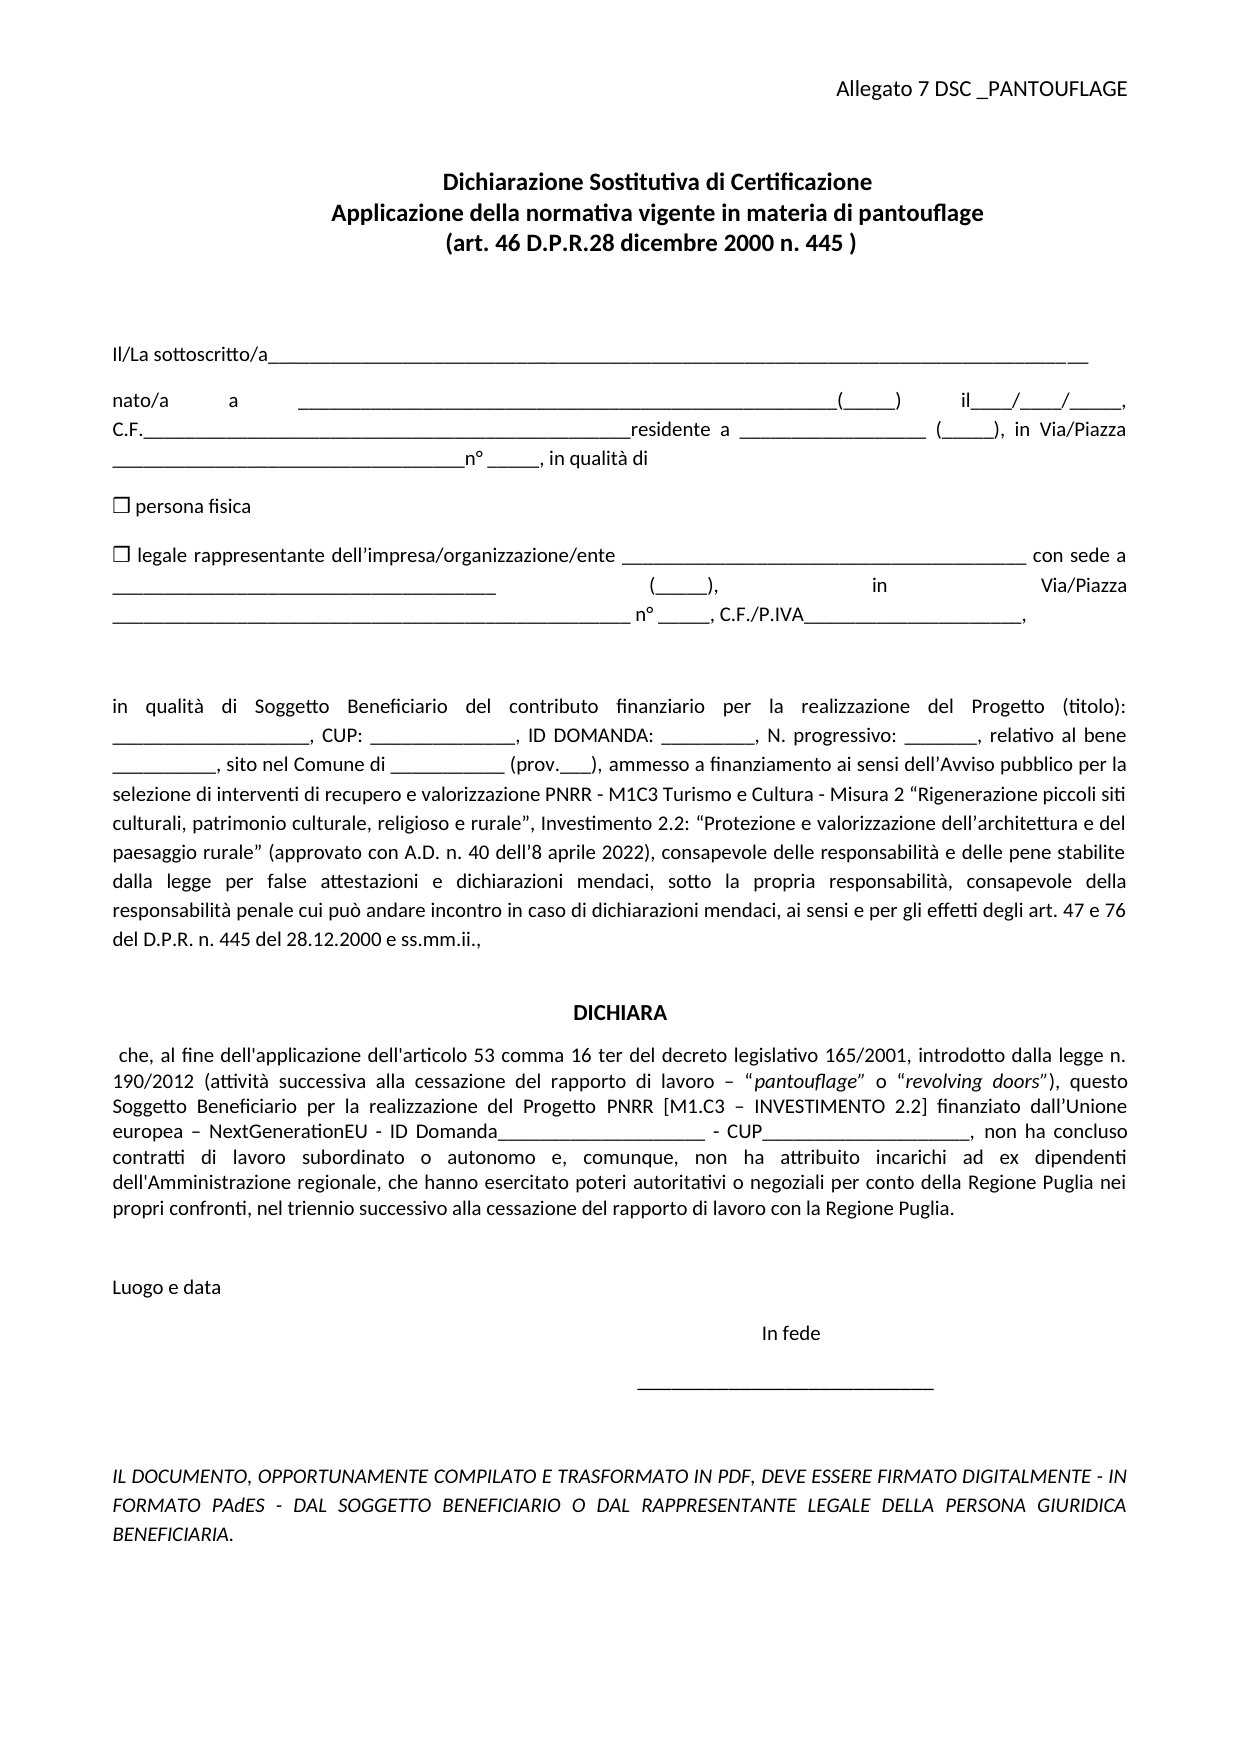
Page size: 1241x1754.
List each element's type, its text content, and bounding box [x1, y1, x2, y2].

text (art. 46 D.P.R.28 dicembre 2000 n. 445 ) [112, 227, 1128, 258]
text Applicazione della normativa vigente in materia di pantouflage [187, 197, 1128, 227]
text ❒ persona fisica [112, 491, 1128, 519]
text ❒ legale rappresentante dell’impresa/organizzazione/ente _______________________________________ con sede a _____________________________________ (_____), in Via/Piazza __________________________________________________ n° _____, C.F./P.IVA_____________________, [112, 540, 1128, 627]
text che, al fine dell'applicazione dell'articolo 53 comma 16 ter del decreto legislativo 165/2001, introdotto dalla legge n. 190/2012 (attività successiva alla cessazione del rapporto di lavoro – “pantouflage” o “revolving doors”), questo Soggetto Beneficiario per la realizzazione del Progetto PNRR [M1.C3 – INVESTIMENTO 2.2] finanziato dall’Unione europea – NextGenerationEU - ID Domanda____________________ - CUP____________________, non ha concluso contratti di lavoro subordinato o autonomo e, comunque, non ha attribuito incarichi ad ex dipendenti dell'Amministrazione regionale, che hanno esercitato poteri autoritativi o negoziali per conto della Regione Puglia nei propri confronti, nel triennio successivo alla cessazione del rapporto di lavoro con la Regione Puglia. [112, 1042, 1128, 1220]
text IL DOCUMENTO, OPPORTUNAMENTE COMPILATO E TRASFORMATO IN PDF, DEVE ESSERE FIRMATO DIGITALMENTE - IN FORMATO PAdES - DAL SOGGETTO BENEFICIARIO O DAL RAPPRESENTANTE LEGALE DELLA PERSONA GIURIDICA BENEFICIARIA. [112, 1463, 1128, 1547]
text Luogo e data [112, 1274, 1128, 1299]
text In fede [762, 1320, 1128, 1345]
text __________________________ [112, 1366, 1128, 1393]
text in qualità di Soggetto Beneficiario del contributo finanziario per la realizzazione del Progetto (titolo): ___________________, CUP: ______________, ID DOMANDA: _________, N. progressivo: _______, relativo al bene __________, sito nel Comune di ___________ (prov.___), ammesso a finanziamento ai sensi dell’Avviso pubblico per la selezione di interventi di recupero e valorizzazione PNRR - M1C3 Turismo e Cultura - Misura 2 “Rigenerazione piccoli siti culturali, patrimonio culturale, religioso e rurale”, Investimento 2.2: “Protezione e valorizzazione dell’architettura e del paesaggio rurale” (approvato con A.D. n. 40 dell’8 aprile 2022), consapevole delle responsabilità e delle pene stabilite dalla legge per false attestazioni e dichiarazioni mendaci, sotto la propria responsabilità, consapevole della responsabilità penale cui può andare incontro in caso di dichiarazioni mendaci, ai sensi e per gli effetti degli art. 47 e 76 del D.P.R. n. 445 del 28.12.2000 e ss.mm.ii., [112, 693, 1128, 952]
text Il/La sottoscritto/a_______________________________________________________________________________ [112, 341, 1128, 366]
text DICHIARA [112, 998, 1128, 1026]
text Dichiarazione Sostitutiva di Certificazione [187, 166, 1128, 197]
text nato/a a ____________________________________________________(_____) il____/____/_____, C.F._______________________________________________residente a __________________ (_____), in Via/Piazza __________________________________n° _____, in qualità di [112, 387, 1128, 471]
